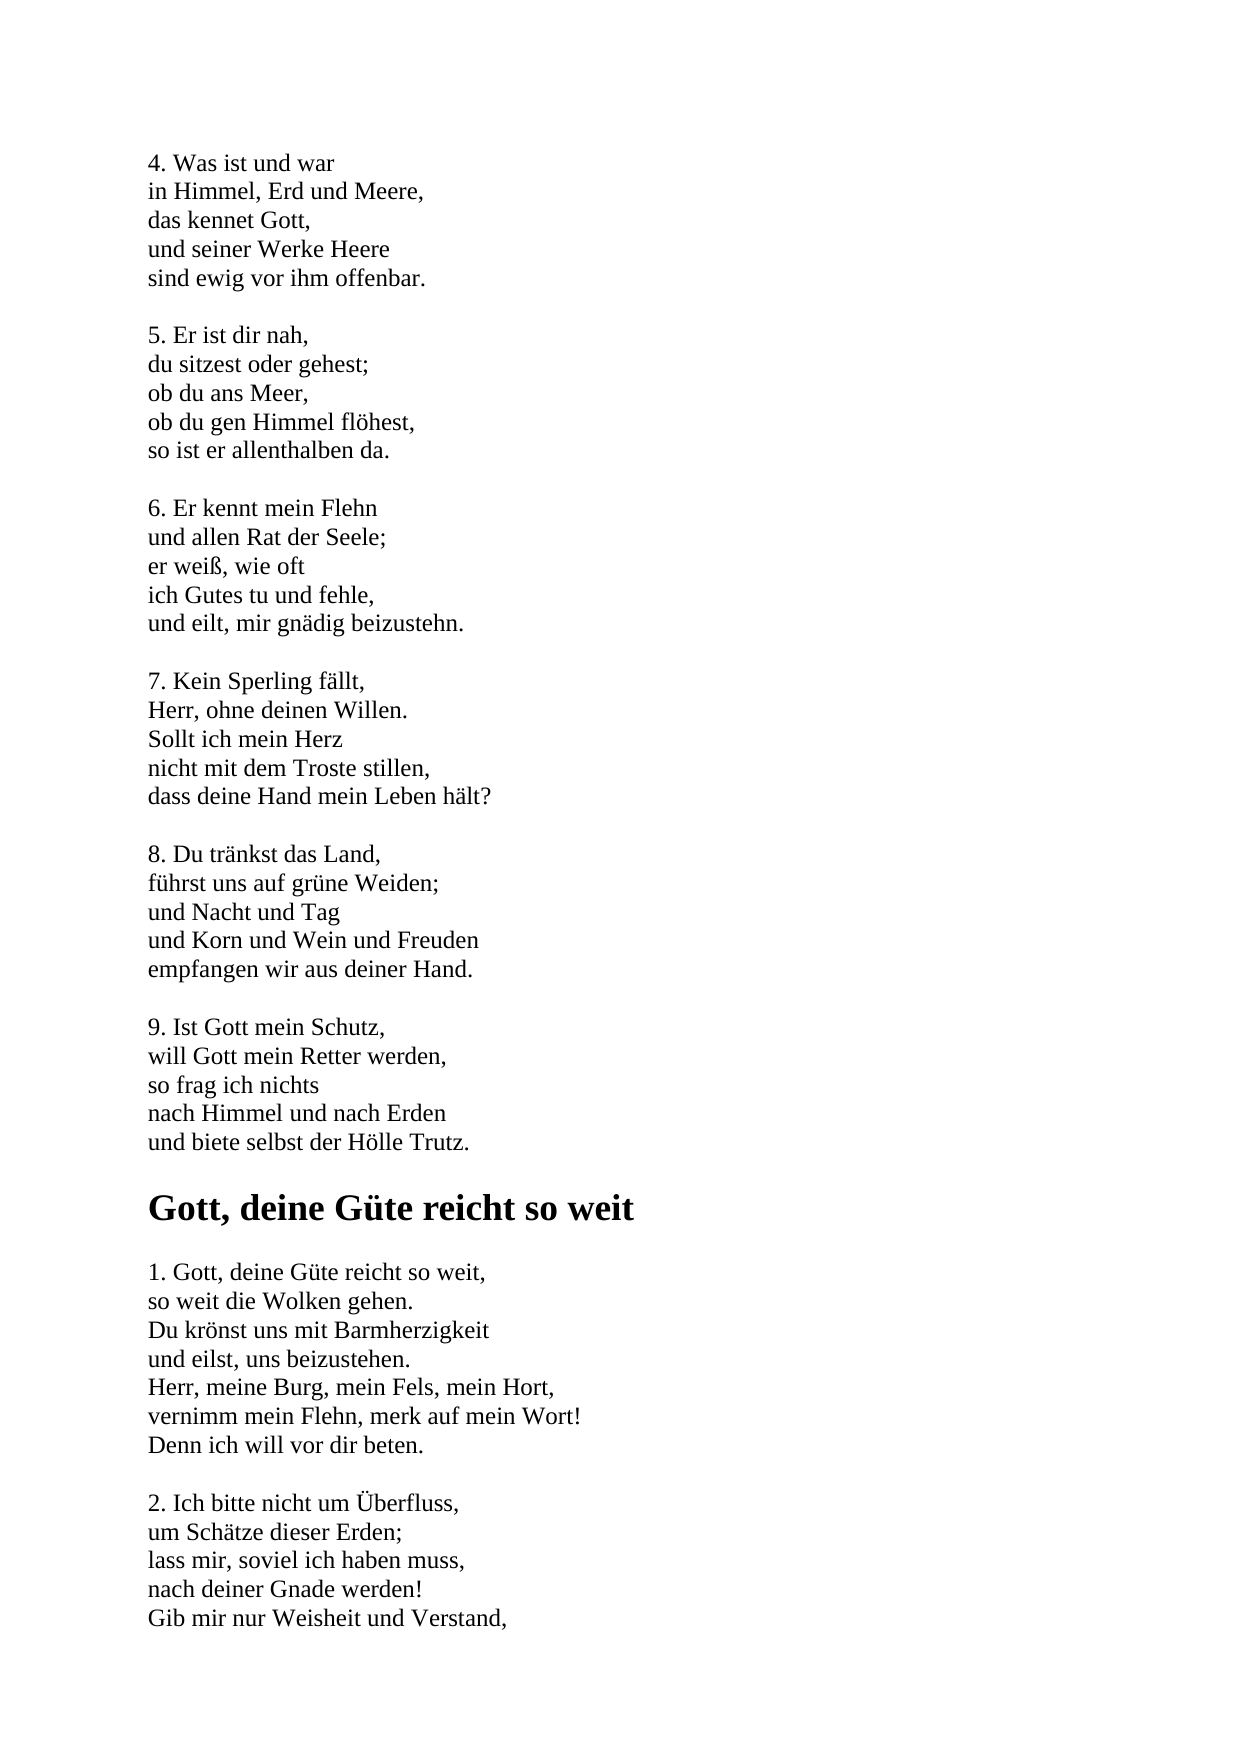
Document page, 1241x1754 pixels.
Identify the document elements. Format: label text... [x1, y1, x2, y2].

text 8. Du tränkst das Land, führst uns auf grüne Weiden; und Nacht und Tag und Korn und Wein und Freuden empfangen wir aus deiner Hand. [148, 839, 1093, 983]
text 1. Gott, deine Güte reicht so weit, so weit die Wolken gehen. Du krönst uns mit Barmherzigkeit und eilst, uns beizustehen. Herr, meine Burg, mein Fels, mein Hort, vernimm mein Flehn, merk auf mein Wort! Denn ich will vor dir beten. [148, 1257, 1093, 1459]
text 9. Ist Gott mein Schutz, will Gott mein Retter werden, so frag ich nichts nach Himmel und nach Erden und biete selbst der Hölle Trutz. [148, 1012, 1093, 1156]
text 6. Er kennt mein Flehn und allen Rat der Seele; er weiß, wie oft ich Gutes tu und fehle, und eilt, mir gnädig beizustehn. [148, 493, 1093, 637]
text 5. Er ist dir nah, du sitzest oder gehest; ob du ans Meer, ob du gen Himmel flöhest, so ist er allenthalben da. [148, 321, 1093, 464]
subtitle Gott, deine Güte reicht so weit [148, 1185, 1093, 1228]
text 4. Was ist und war in Himmel, Erd und Meere, das kennet Gott, und seiner Werke Heere sind ewig vor ihm offenbar. [148, 148, 1093, 291]
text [148, 1488, 1093, 1632]
text 7. Kein Sperling fällt, Herr, ohne deinen Willen. Sollt ich mein Herz nicht mit dem Troste stillen, dass deine Hand mein Leben hält? [148, 666, 1093, 810]
